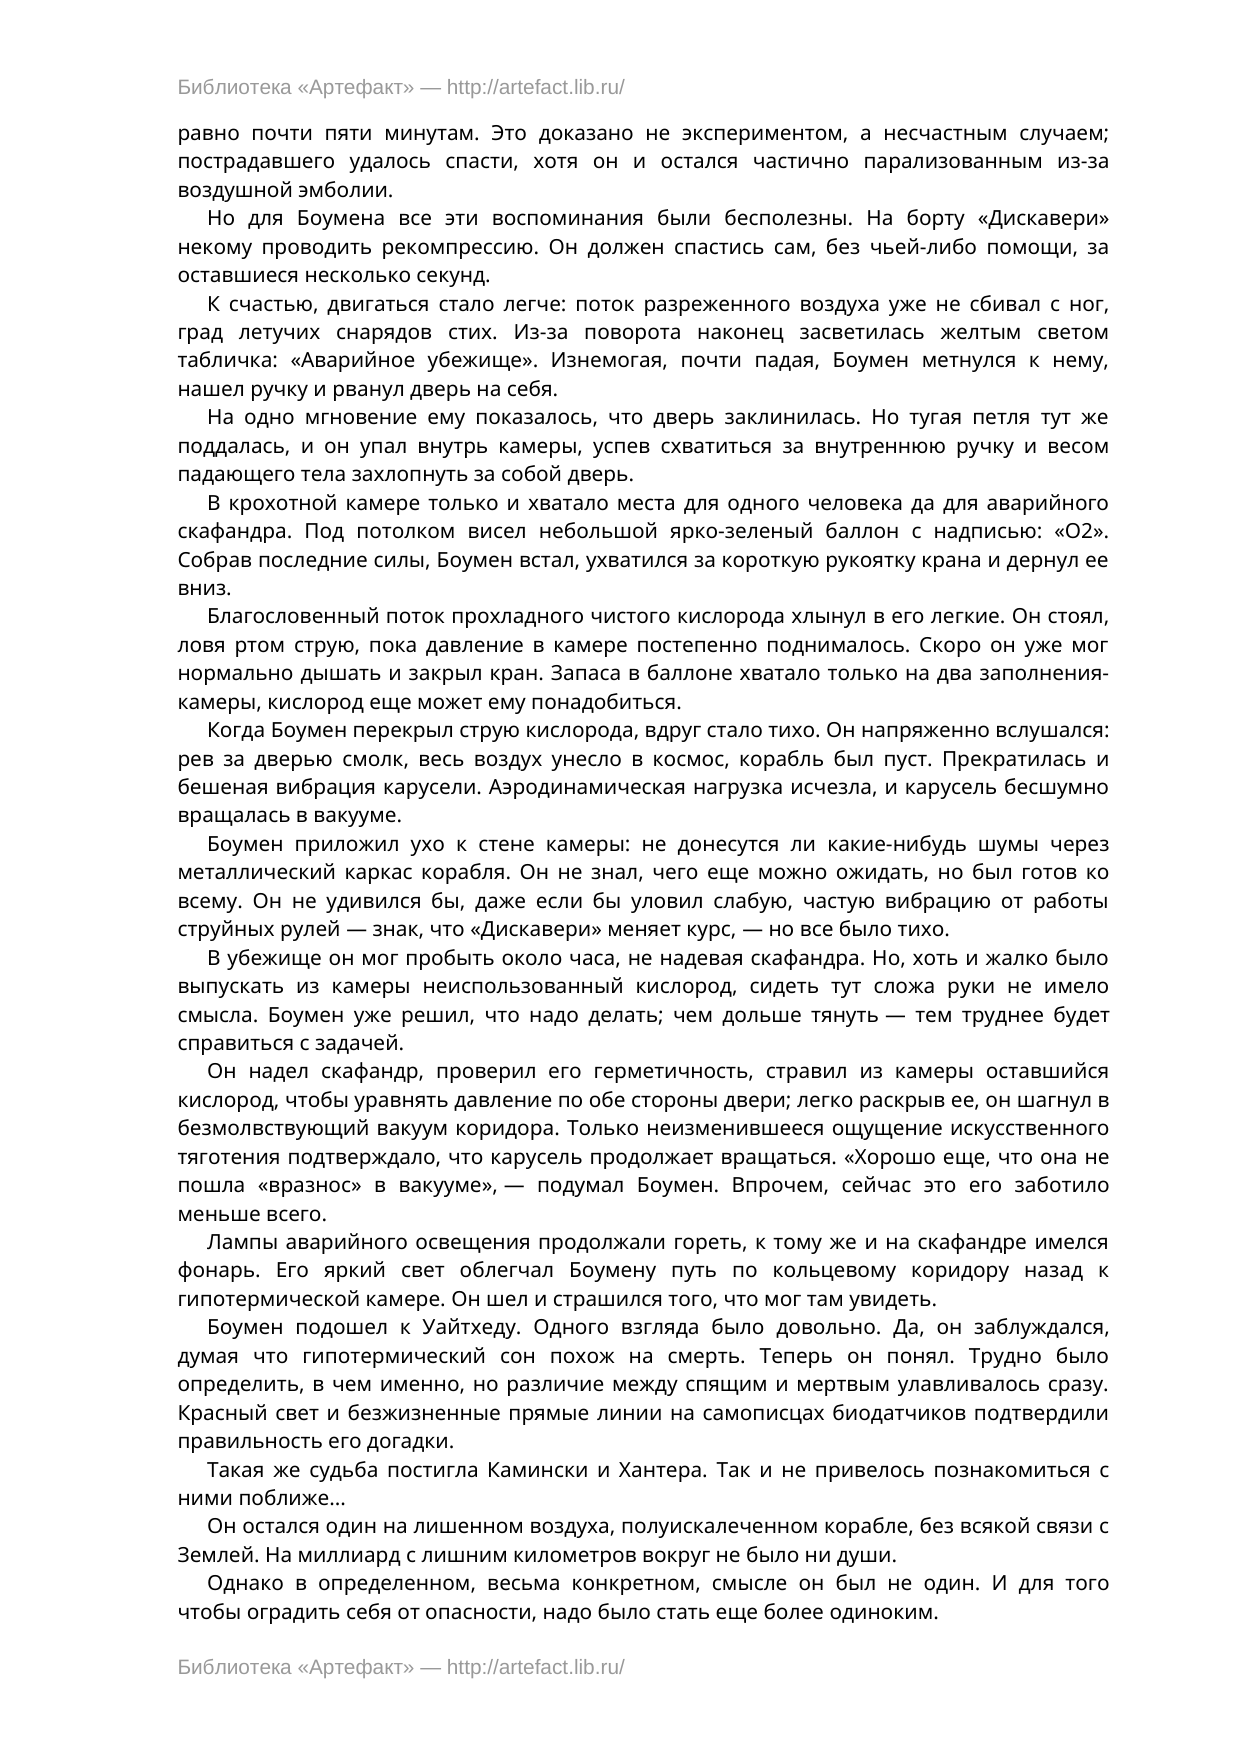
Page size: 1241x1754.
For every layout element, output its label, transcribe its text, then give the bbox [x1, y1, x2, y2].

text Лампы аварийного освещения продолжали гореть, к тому же и на скафандре имелся фонарь. Его яркий свет облегчал Боумену путь по кольцевому коридору назад к гипотермической камере. Он шел и страшился того, что мог там увидеть. [177, 1227, 1110, 1312]
text Такая же судьба постигла Камински и Хантера. Так и не привелось познакомиться с ними поближе... [177, 1455, 1110, 1512]
text Он остался один на лишенном воздуха, полуискалеченном корабле, без всякой связи с Землей. На миллиард с лишним километров вокруг не было ни души. [177, 1512, 1110, 1568]
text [177, 118, 1110, 203]
text Благословенный поток прохладного чистого кислорода хлынул в его легкие. Он стоял, ловя ртом струю, пока давление в камере постепенно поднималось. Скоро он уже мог нормально дышать и закрыл кран. Запаса в баллоне хватало только на два заполнения-камеры, кислород еще может ему понадобиться. [177, 602, 1110, 715]
text Однако в определенном, весьма конкретном, смысле он был не один. И для того чтобы оградить себя от опасности, надо было стать еще более одиноким. [177, 1568, 1110, 1625]
text На одно мгновение ему показалось, что дверь заклинилась. Но тугая петля тут же поддалась, и он упал внутрь камеры, успев схватиться за внутреннюю ручку и весом падающего тела захлопнуть за собой дверь. [177, 402, 1110, 488]
text Он надел скафандр, проверил его герметичность, стравил из камеры оставшийся кислород, чтобы уравнять давление по обе стороны двери; легко раскрыв ее, он шагнул в безмолвствующий вакуум коридора. Только неизменившееся ощущение искусственного тяготения подтверждало, что карусель продолжает вращаться. «Хорошо еще, что она не пошла «вразнос» в вакууме», — подумал Боумен. Впрочем, сейчас это его заботило меньше всего. [177, 1057, 1110, 1227]
text Но для Боумена все эти воспоминания были бесполезны. На борту «Дискавери» некому проводить рекомпрессию. Он должен спастись сам, без чьей-либо помощи, за оставшиеся несколько секунд. [177, 203, 1110, 289]
text Когда Боумен перекрыл струю кислорода, вдруг стало тихо. Он напряженно вслушался: рев за дверью смолк, весь воздух унесло в космос, корабль был пуст. Прекратилась и бешеная вибрация карусели. Аэродинамическая нагрузка исчезла, и карусель бесшумно вращалась в вакууме. [177, 715, 1110, 829]
text В крохотной камере только и хватало места для одного человека да для аварийного скафандра. Под потолком висел небольшой ярко-зеленый баллон с надписью: «О2». Собрав последние силы, Боумен встал, ухватился за короткую рукоятку крана и дернул ее вниз. [177, 488, 1110, 602]
text В убежище он мог пробыть около часа, не надевая скафандра. Но, хоть и жалко было выпускать из камеры неиспользованный кислород, сидеть тут сложа руки не имело смысла. Боумен уже решил, что надо делать; чем дольше тянуть — тем труднее будет справиться с задачей. [177, 943, 1110, 1057]
text Боумен приложил ухо к стене камеры: не донесутся ли какие-нибудь шумы через металлический каркас корабля. Он не знал, чего еще можно ожидать, но был готов ко всему. Он не удивился бы, даже если бы уловил слабую, частую вибрацию от работы струйных рулей — знак, что «Дискавери» меняет курс, — но все было тихо. [177, 829, 1110, 943]
text Боумен подошел к Уайтхеду. Одного взгляда было довольно. Да, он заблуждался, думая что гипотермический сон похож на смерть. Теперь он понял. Трудно было определить, в чем именно, но различие между спящим и мертвым улавливалось сразу. Красный свет и безжизненные прямые линии на самописцах биодатчиков подтвердили правильность его догадки. [177, 1312, 1110, 1455]
text К счастью, двигаться стало легче: поток разреженного воздуха уже не сбивал с ног, град летучих снарядов стих. Из-за поворота наконец засветилась желтым светом табличка: «Аварийное убежище». Изнемогая, почти падая, Боумен метнулся к нему, нашел ручку и рванул дверь на себя. [177, 289, 1110, 402]
